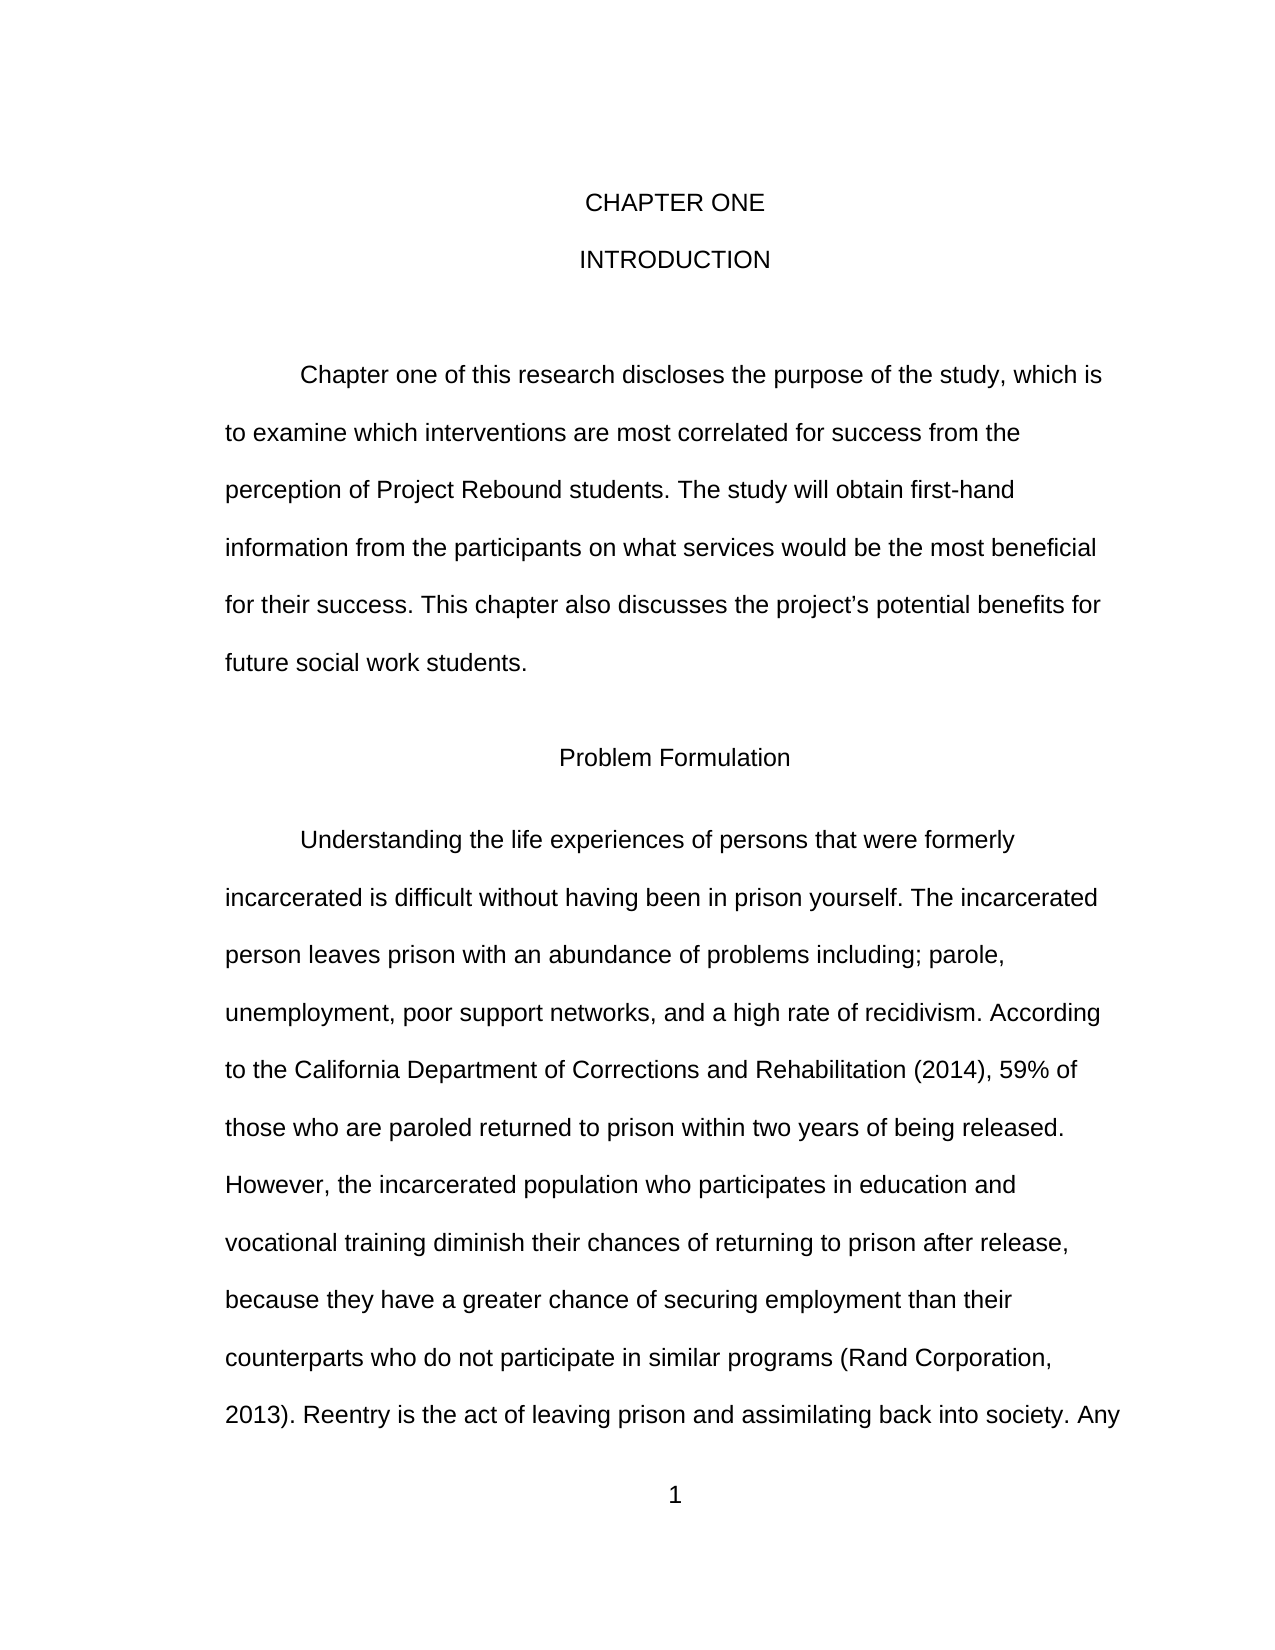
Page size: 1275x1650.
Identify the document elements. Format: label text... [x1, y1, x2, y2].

text Chapter one of this research discloses the purpose of the study, which is to examine which interventions are most correlated for success from the perception of Project Rebound students. The study will obtain first-hand information from the participants on what services would be the most beneficial for their success. This chapter also discusses the project’s potential benefits for future social work students. [225, 360, 1125, 676]
subtitle Problem Formulation [225, 742, 1125, 771]
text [225, 825, 1125, 1429]
title CHAPTER ONE INTRODUCTION [225, 187, 1125, 274]
